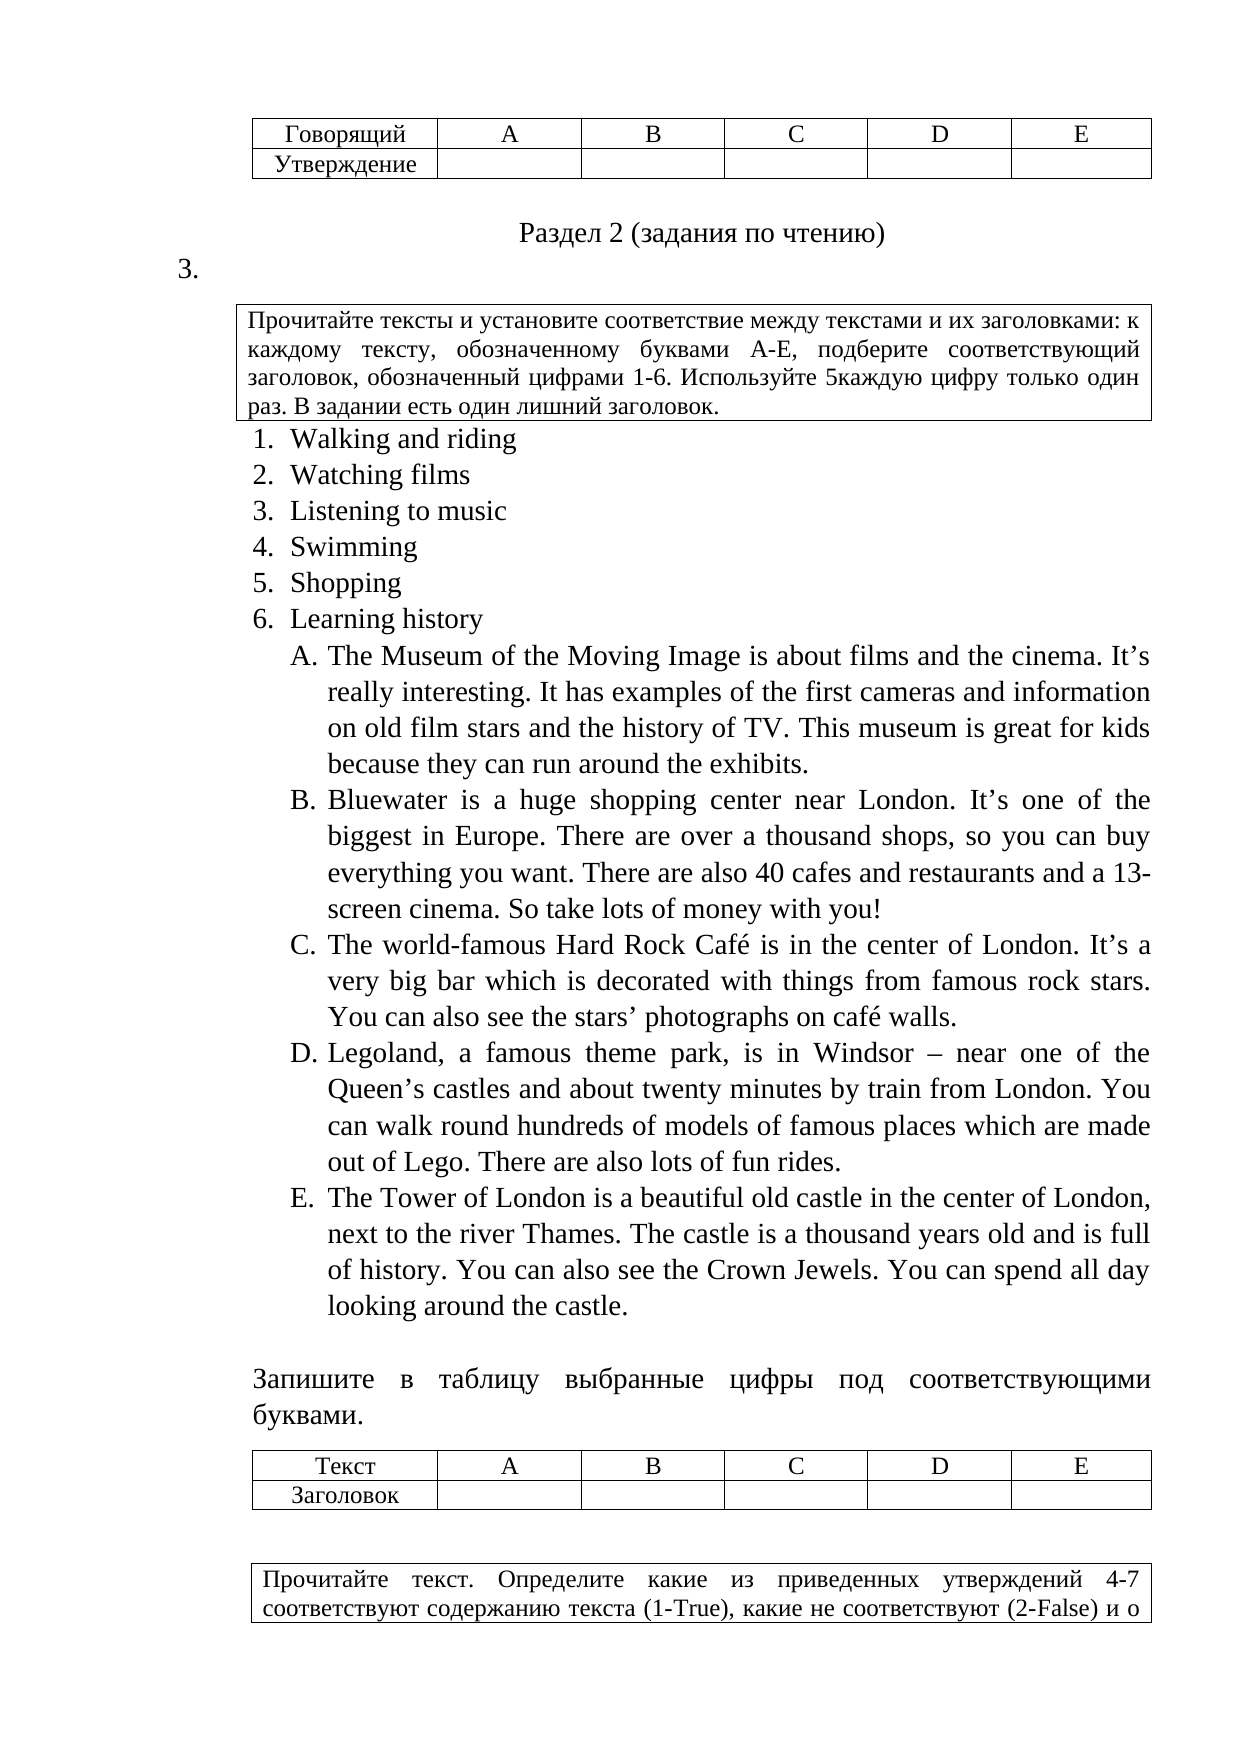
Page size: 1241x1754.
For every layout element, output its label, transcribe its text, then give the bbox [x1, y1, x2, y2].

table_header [252, 1564, 1151, 1622]
table_header Прочитайте тексты и установите соответствие между текстами и их заголовками: к каждому тексту, обозначенному буквами A-E, подберите соответствующий заголовок, обозначенный цифрами 1-6. Используйте 5каждую цифру только один раз. В задании есть один лишний заголовок. [237, 305, 1151, 420]
list The Tower of London is a beautiful old castle in the center of London, next to the river Thames. The castle is a thousand years old and is full of history. You can also see the Crown Jewels. You can spend all day looking around the castle. [290, 1180, 1152, 1322]
table_header C [725, 1451, 867, 1479]
table_header E [1012, 1451, 1151, 1479]
list Watching films [252, 457, 1152, 491]
list Раздел 2 (задания по чтению) [252, 215, 1152, 248]
list Listening to music [252, 493, 1152, 527]
table_cell [868, 149, 1011, 178]
table_header D [868, 1451, 1011, 1479]
list The world-famous Hard Rock Café is in the center of London. It’s a very big bar which is decorated with things from famous rock stars. You can also see the stars’ photographs on café walls. [290, 927, 1152, 1033]
list Swimming [252, 529, 1152, 563]
list Bluewater is a huge shopping center near London. It’s one of the biggest in Europe. There are over a thousand shops, so you can buy everything you want. There are also 40 cafes and restaurants and a 13-screen cinema. So take lots of money with you! [290, 782, 1152, 924]
table_header A [438, 1451, 581, 1479]
list The Museum of the Moving Image is about films and the cinema. It’s really interesting. It has examples of the first cameras and information on old film stars and the history of TV. This museum is great for kids because they can run around the exhibits. [290, 638, 1152, 780]
table_cell Утверждение [253, 149, 437, 178]
table_header Текст [253, 1451, 437, 1479]
table_header B [582, 119, 724, 148]
table_cell [868, 1481, 1011, 1509]
list Legoland, a famous theme park, is in Windsor – near one of the Queen’s castles and about twenty minutes by train from London. You can walk round hundreds of models of famous places which are made out of Lego. There are also lots of fun rides. [290, 1035, 1152, 1177]
table_cell [725, 1481, 867, 1509]
table_header D [868, 119, 1011, 148]
list Walking and riding [252, 421, 1152, 454]
table_cell [582, 1481, 724, 1509]
table_cell [582, 149, 724, 178]
list Запишите в таблицу выбранные цифры под соответствующими буквами. [252, 1361, 1152, 1430]
table_cell [1012, 1481, 1151, 1509]
table_cell [438, 1481, 581, 1509]
table_header A [438, 119, 581, 148]
table_cell [725, 149, 867, 178]
list Learning history [252, 602, 1152, 635]
table_header B [582, 1451, 724, 1479]
table_cell [438, 149, 581, 178]
table_header Говорящий [253, 119, 437, 148]
table_header C [725, 119, 867, 148]
table_cell Заголовок [253, 1481, 437, 1509]
table_cell [1012, 149, 1151, 178]
list Shopping [252, 566, 1152, 599]
list 3. [177, 251, 1152, 284]
table_header E [1012, 119, 1151, 148]
